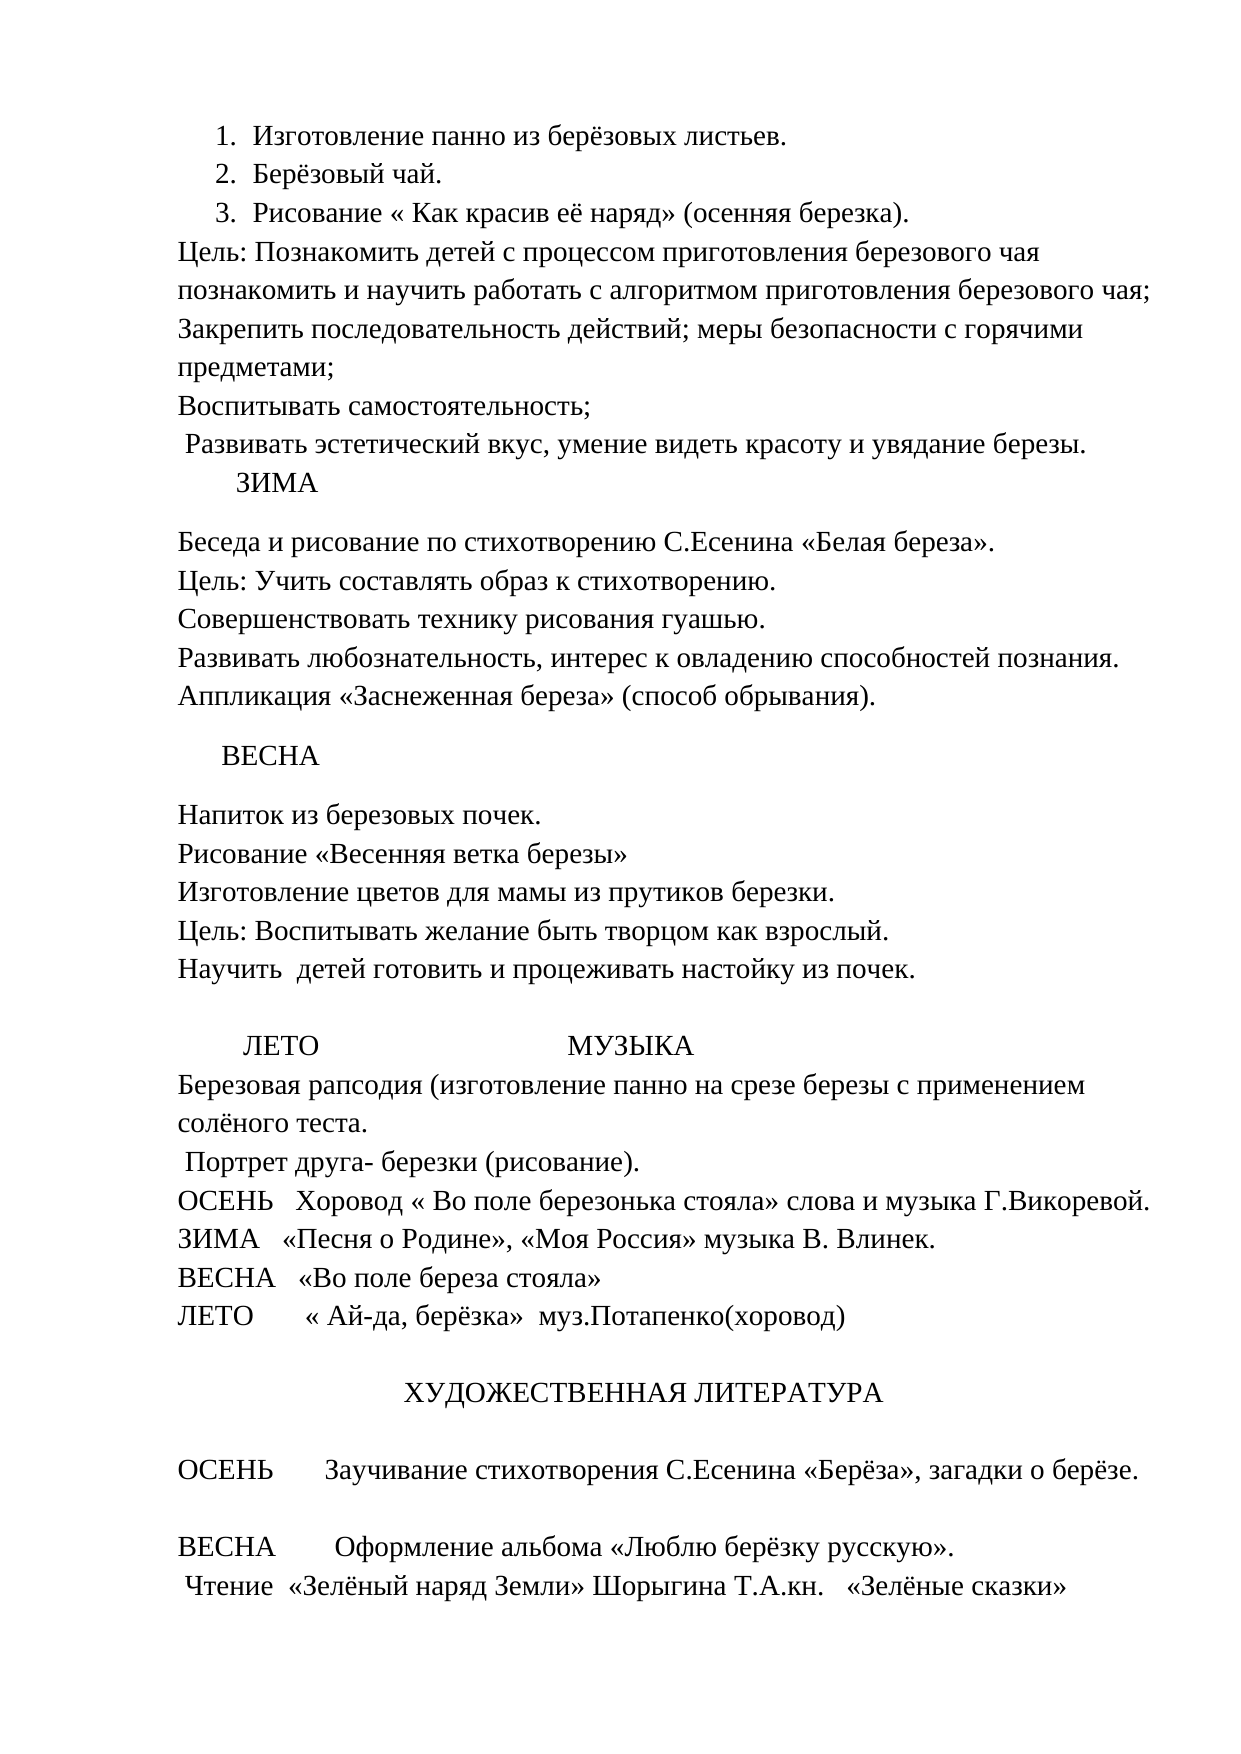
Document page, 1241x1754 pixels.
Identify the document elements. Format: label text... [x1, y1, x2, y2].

text ВЕСНА Оформление альбома «Люблю берёзку русскую». [177, 1529, 1152, 1563]
text Воспитывать самостоятельность; [177, 388, 1152, 421]
list Изготовление панно из берёзовых листьев. [215, 118, 1152, 152]
text Цель: Воспитывать желание быть творцом как взрослый. [177, 913, 1152, 946]
text Березовая рапсодия (изготовление панно на срезе березы с применением солёного теста. [177, 1067, 1152, 1139]
text ЗИМА «Песня о Родине», «Моя Россия» музыка В. Влинек. [177, 1221, 1152, 1255]
list Рисование « Как красив её наряд» (осенняя березка). [215, 195, 1152, 229]
text Напиток из березовых почек. [177, 797, 1152, 831]
text Цель: Познакомить детей с процессом приготовления березового чая познакомить и научить работать с алгоритмом приготовления березового чая; [177, 234, 1152, 306]
text Изготовление цветов для мамы из прутиков березки. [177, 874, 1152, 908]
text ХУДОЖЕСТВЕННАЯ ЛИТЕРАТУРА [177, 1375, 1152, 1409]
text ВЕСНА [177, 738, 1152, 771]
text Закрепить последовательность действий; меры безопасности с горячими предметами; [177, 311, 1152, 383]
text ОСЕНЬ Заучивание стихотворения С.Есенина «Берёза», загадки о берёзе. [177, 1452, 1152, 1486]
list Берёзовый чай. [215, 157, 1152, 190]
text Беседа и рисование по стихотворению С.Есенина «Белая береза». [177, 524, 1152, 558]
text Чтение «Зелёный наряд Земли» Шорыгина Т.А.кн. «Зелёные сказки» [177, 1568, 1152, 1602]
text Рисование «Весенняя ветка березы» [177, 836, 1152, 869]
text Развивать любознательность, интерес к овладению способностей познания. [177, 640, 1152, 673]
text Научить детей готовить и процеживать настойку из почек. [177, 951, 1152, 985]
text ОСЕНЬ Хоровод « Во поле березонька стояла» слова и музыка Г.Викоревой. [177, 1183, 1152, 1216]
text ЛЕТО « Ай-да, берёзка» муз.Потапенко(хоровод) [177, 1298, 1152, 1332]
text ЗИМА [177, 465, 1152, 498]
text Аппликация «Заснеженная береза» (способ обрывания). [177, 678, 1152, 712]
text Портрет друга- березки (рисование). [177, 1144, 1152, 1178]
text ВЕСНА «Во поле береза стояла» [177, 1260, 1152, 1293]
text Развивать эстетический вкус, умение видеть красоту и увядание березы. [177, 426, 1152, 460]
text ЛЕТО МУЗЫКА [177, 1028, 1152, 1062]
text Цель: Учить составлять образ к стихотворению. [177, 563, 1152, 596]
text Совершенствовать технику рисования гуашью. [177, 601, 1152, 635]
